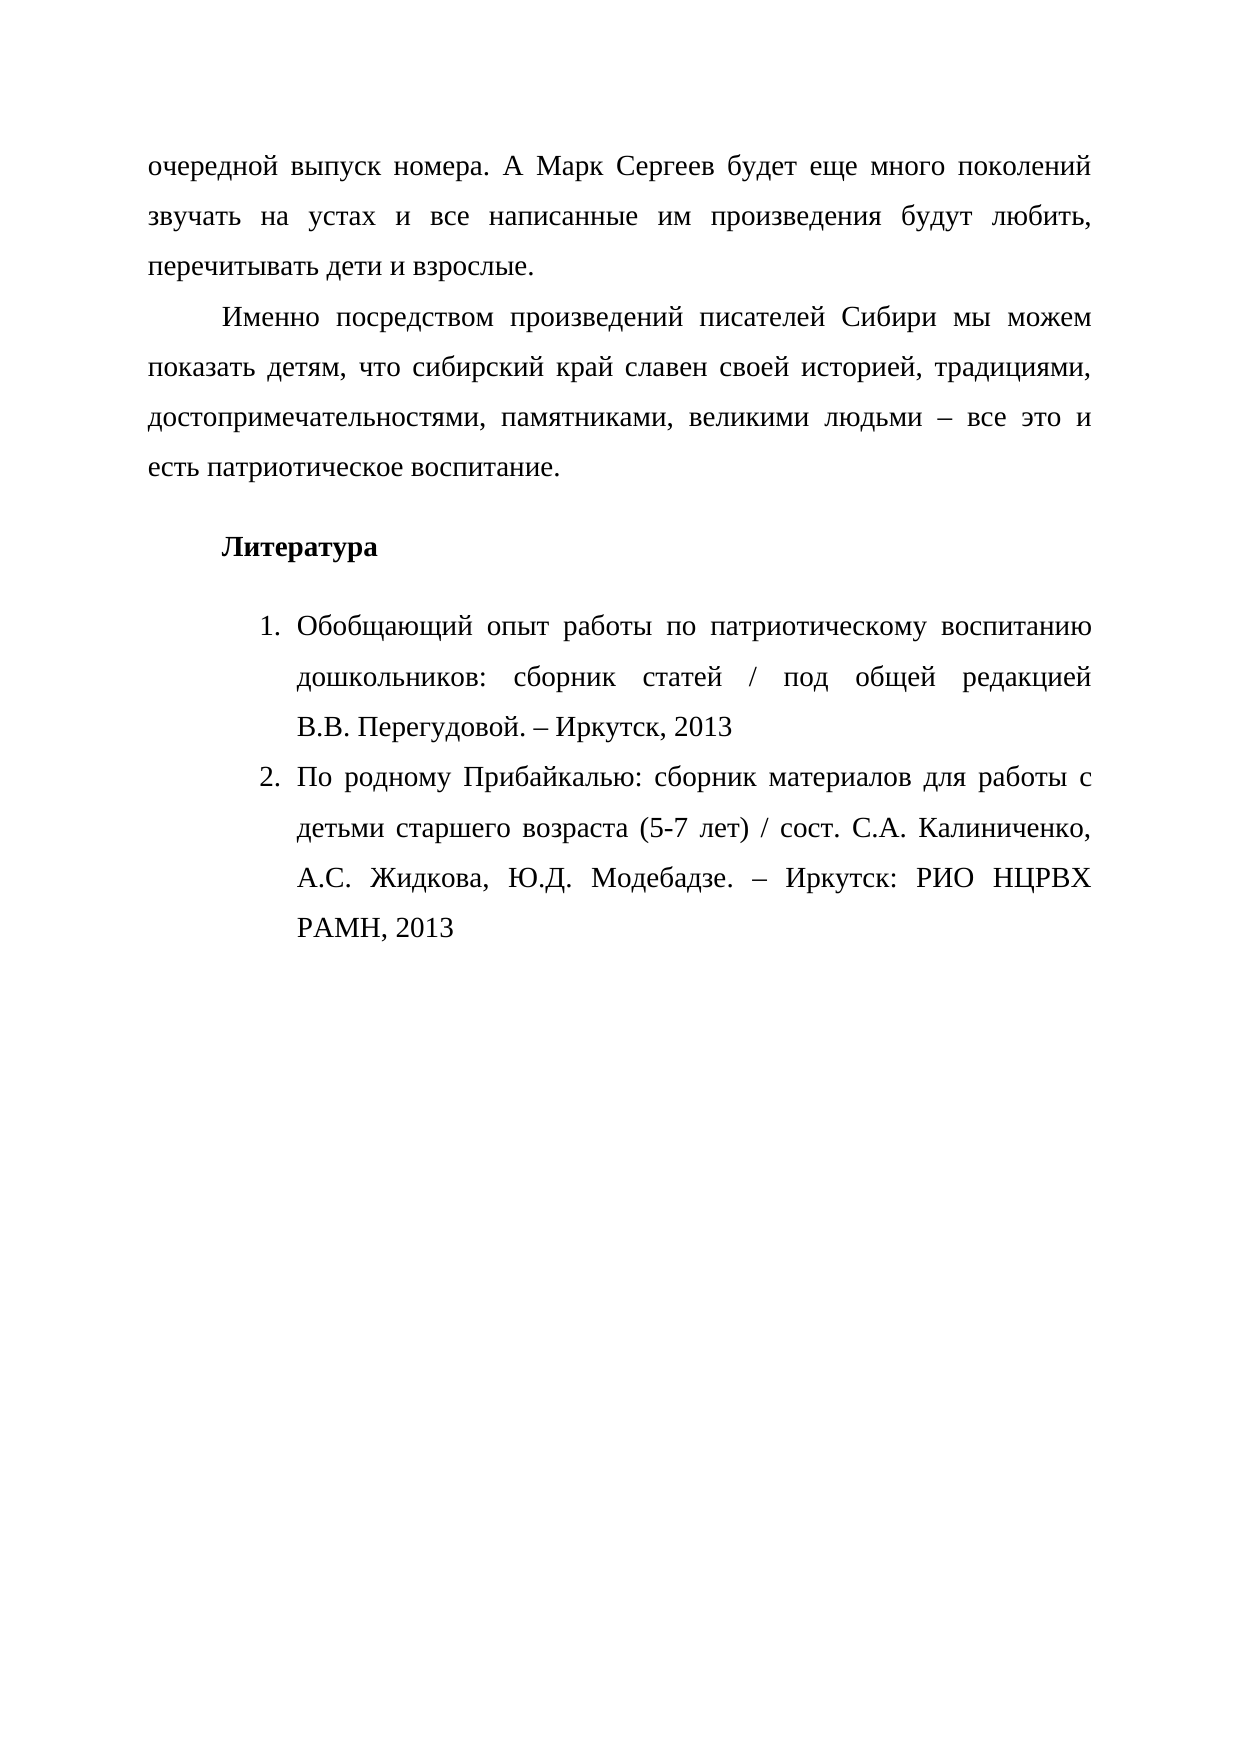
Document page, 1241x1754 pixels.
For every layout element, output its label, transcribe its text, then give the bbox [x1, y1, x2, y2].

text Литература [148, 529, 1092, 563]
text Именно посредством произведений писателей Сибири мы можем показать детям, что сибирский край славен своей историей, традициями, достопримечательностями, памятниками, великими людьми – все это и есть патриотическое воспитание. [148, 299, 1092, 483]
list Обобщающий опыт работы по патриотическому воспитанию дошкольников: сборник статей / под общей редакцией В.В. Перегудовой. – Иркутск, 2013 [259, 608, 1092, 743]
list По родному Прибайкалью: сборник материалов для работы с детьми старшего возраста (5-7 лет) / сост. С.А. Калиниченко, А.С. Жидкова, Ю.Д. Модебадзе. – Иркутск: РИО НЦРВХ РАМН, 2013 [259, 789, 1092, 973]
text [148, 148, 1092, 282]
